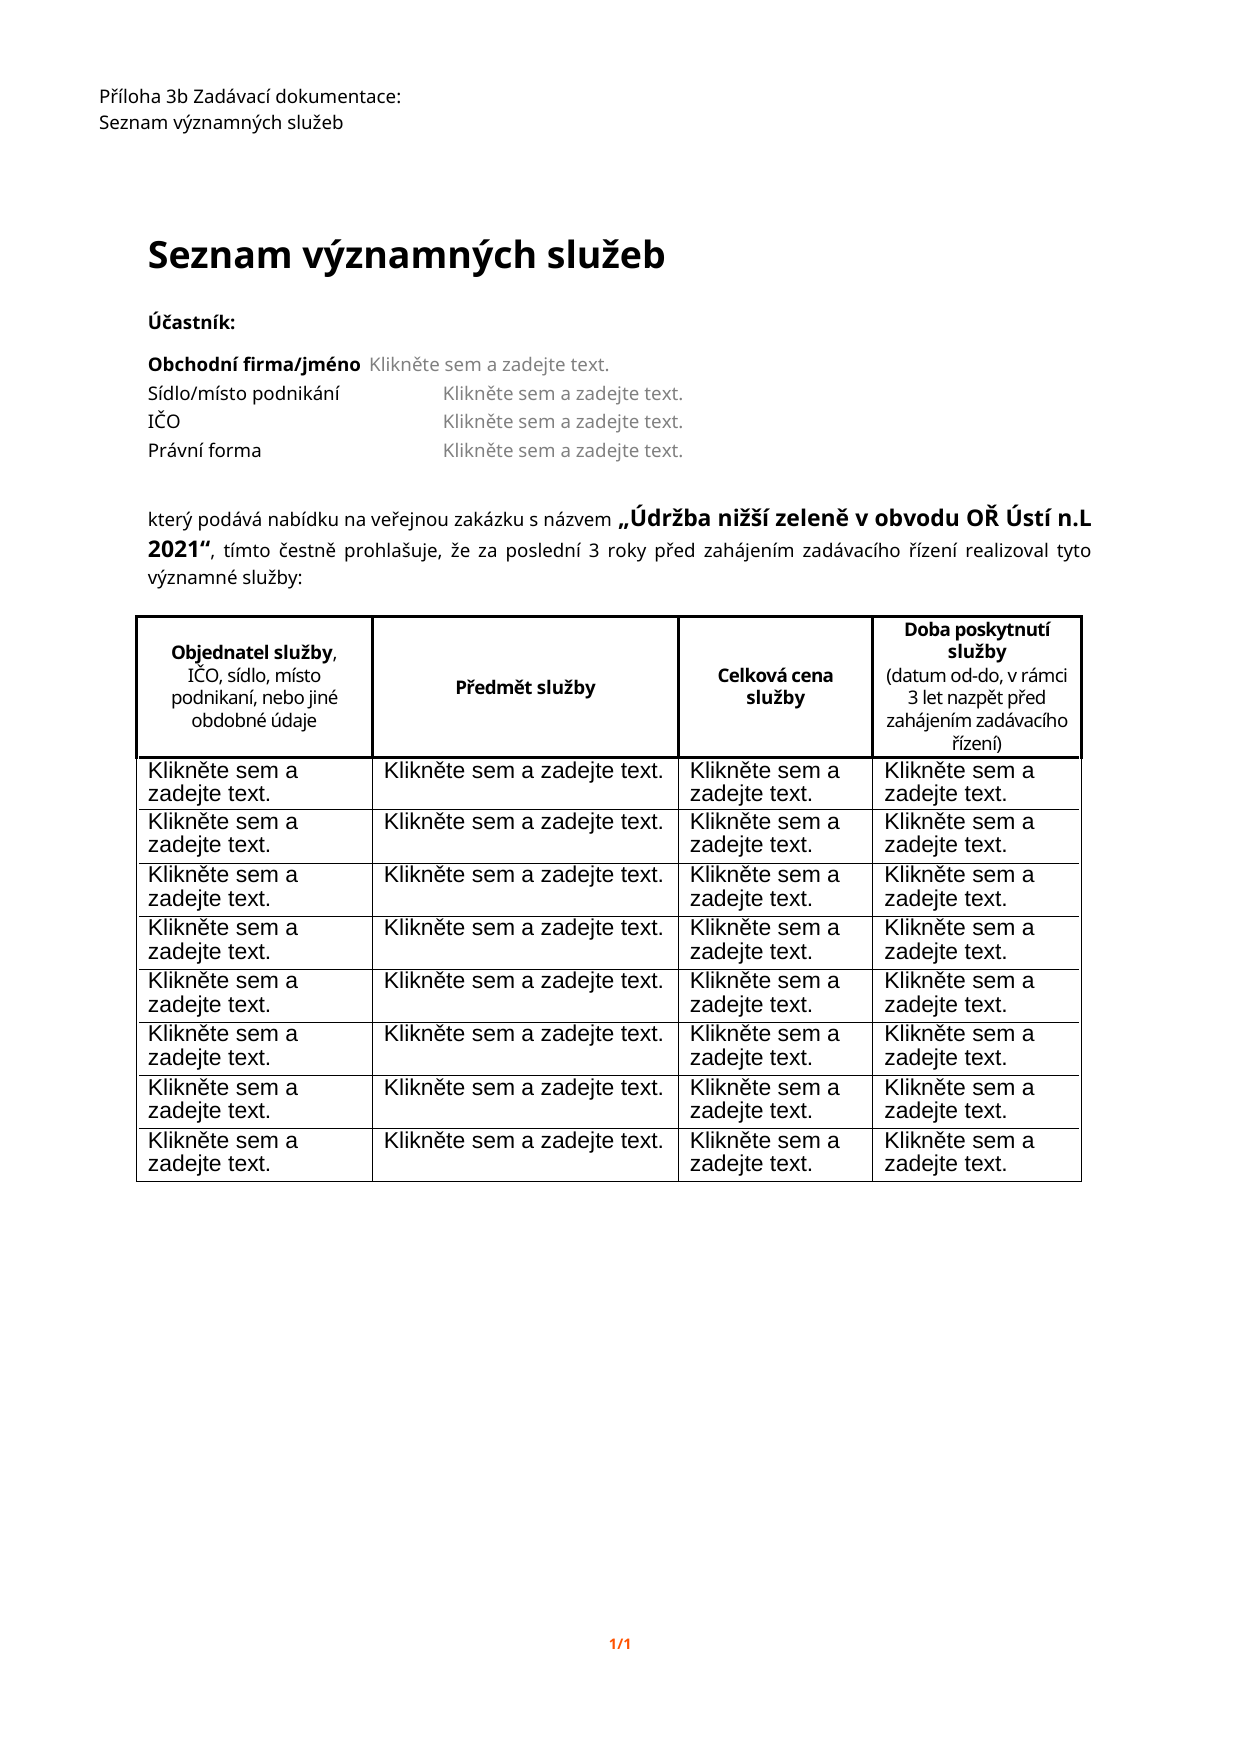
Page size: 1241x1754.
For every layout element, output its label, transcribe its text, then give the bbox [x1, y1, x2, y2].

table_header Předmět služby [374, 618, 677, 756]
table_header Doba poskytnutí služby (datum od-do, v rámci 3 let nazpět před zahájením zadávacího řízení) [874, 618, 1080, 756]
text Účastník: [148, 304, 1093, 335]
text Právní forma [148, 435, 1093, 464]
title Seznam významných služeb [148, 228, 1093, 279]
text IČO [148, 406, 1093, 435]
text Obchodní firma/jméno [148, 348, 1093, 377]
text Sídlo/místo podnikání [148, 377, 1093, 406]
table_header Celková cena služby [680, 618, 871, 756]
table_header Objednatel služby, IČO, sídlo, místo podnikaní, nebo jiné obdobné údaje [138, 618, 371, 756]
text který podává nabídku na veřejnou zakázku s názvem „Údržba nižší zeleně v obvodu OŘ Ústí n.L 2021“, tímto čestně prohlašuje, že za poslední 3 roky před zahájením zadávacího řízení realizoval tyto významné služby: [148, 502, 1093, 590]
